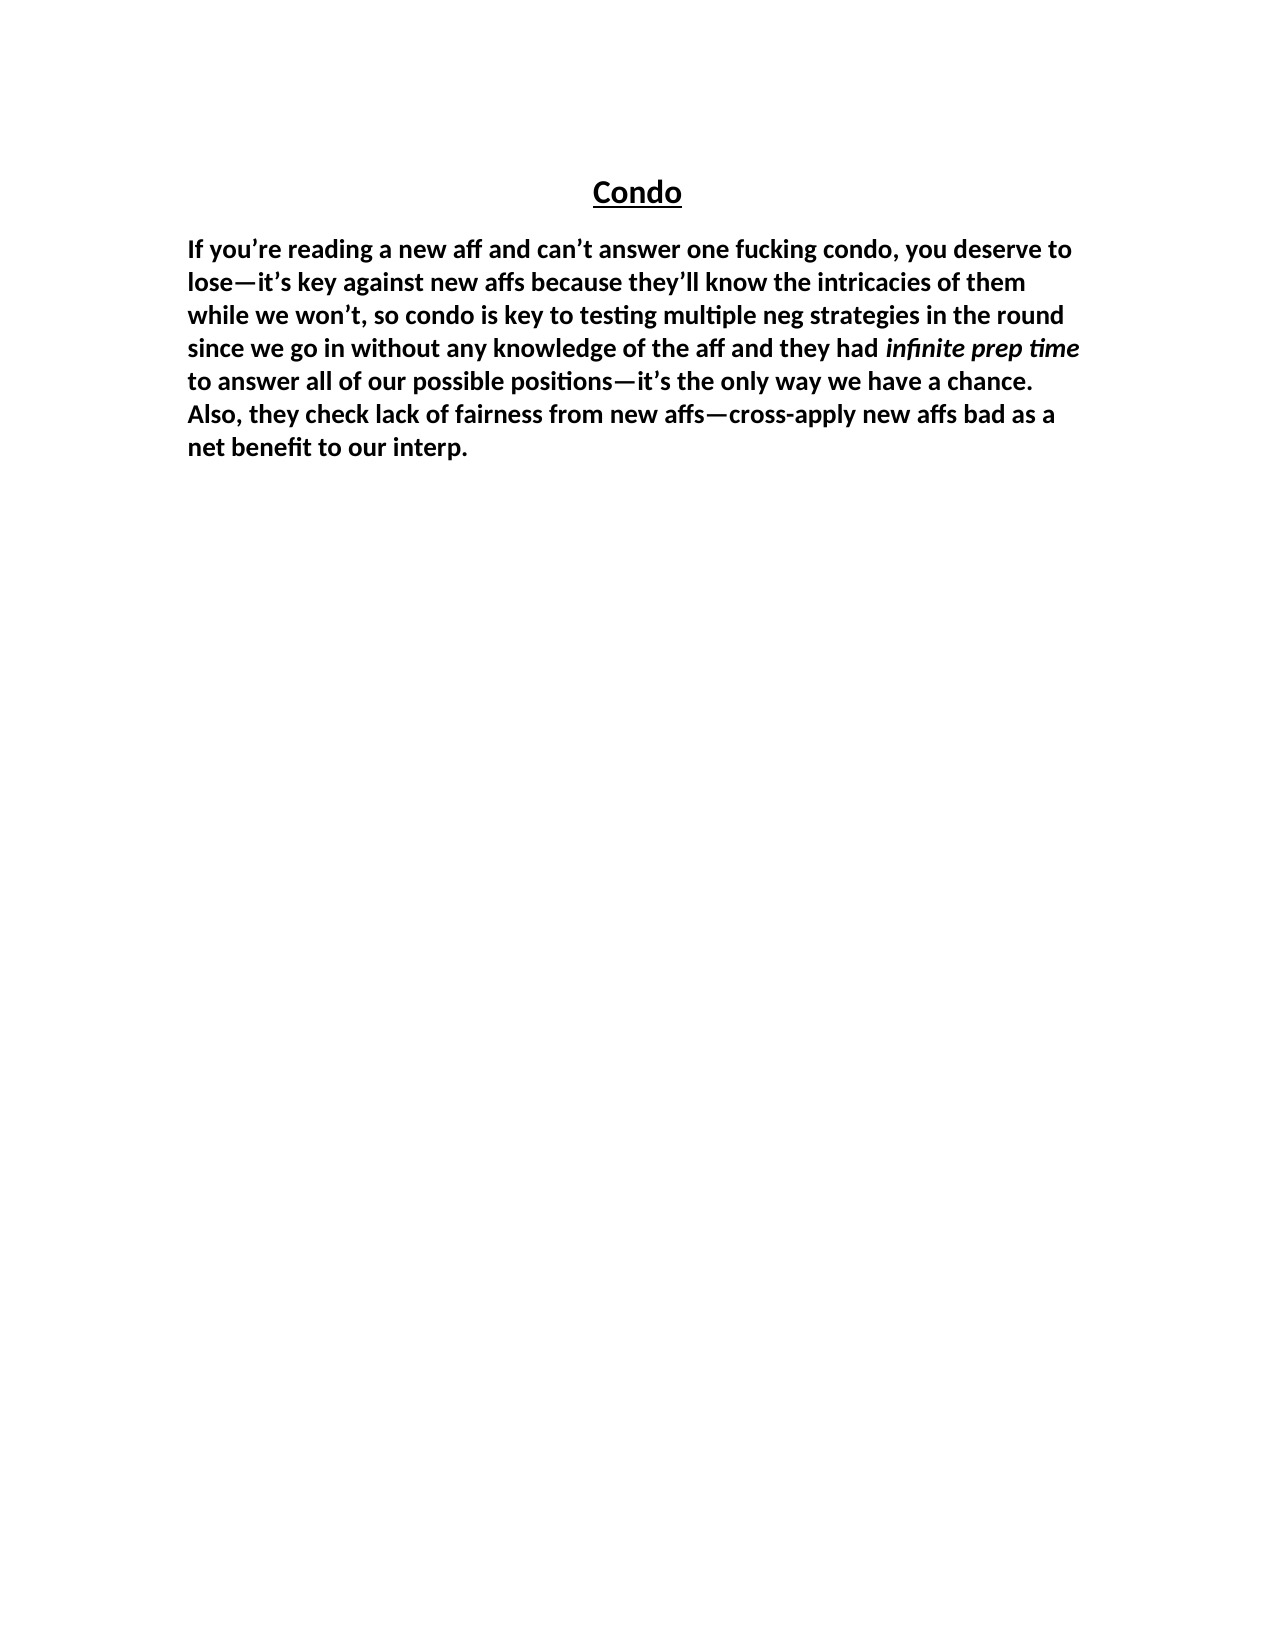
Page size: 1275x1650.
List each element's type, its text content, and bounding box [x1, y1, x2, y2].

subtitle Condo [187, 171, 1087, 212]
subtitle If you’re reading a new aff and can’t answer one fucking condo, you deserve to lose—it’s key against new affs because they’ll know the intricacies of them while we won’t, so condo is key to testing multiple neg strategies in the round since we go in without any knowledge of the aff and they had infinite prep time to answer all of our possible positions—it’s the only way we have a chance. Also, they check lack of fairness from new affs—cross-apply new affs bad as a net benefit to our interp. [187, 232, 1087, 463]
